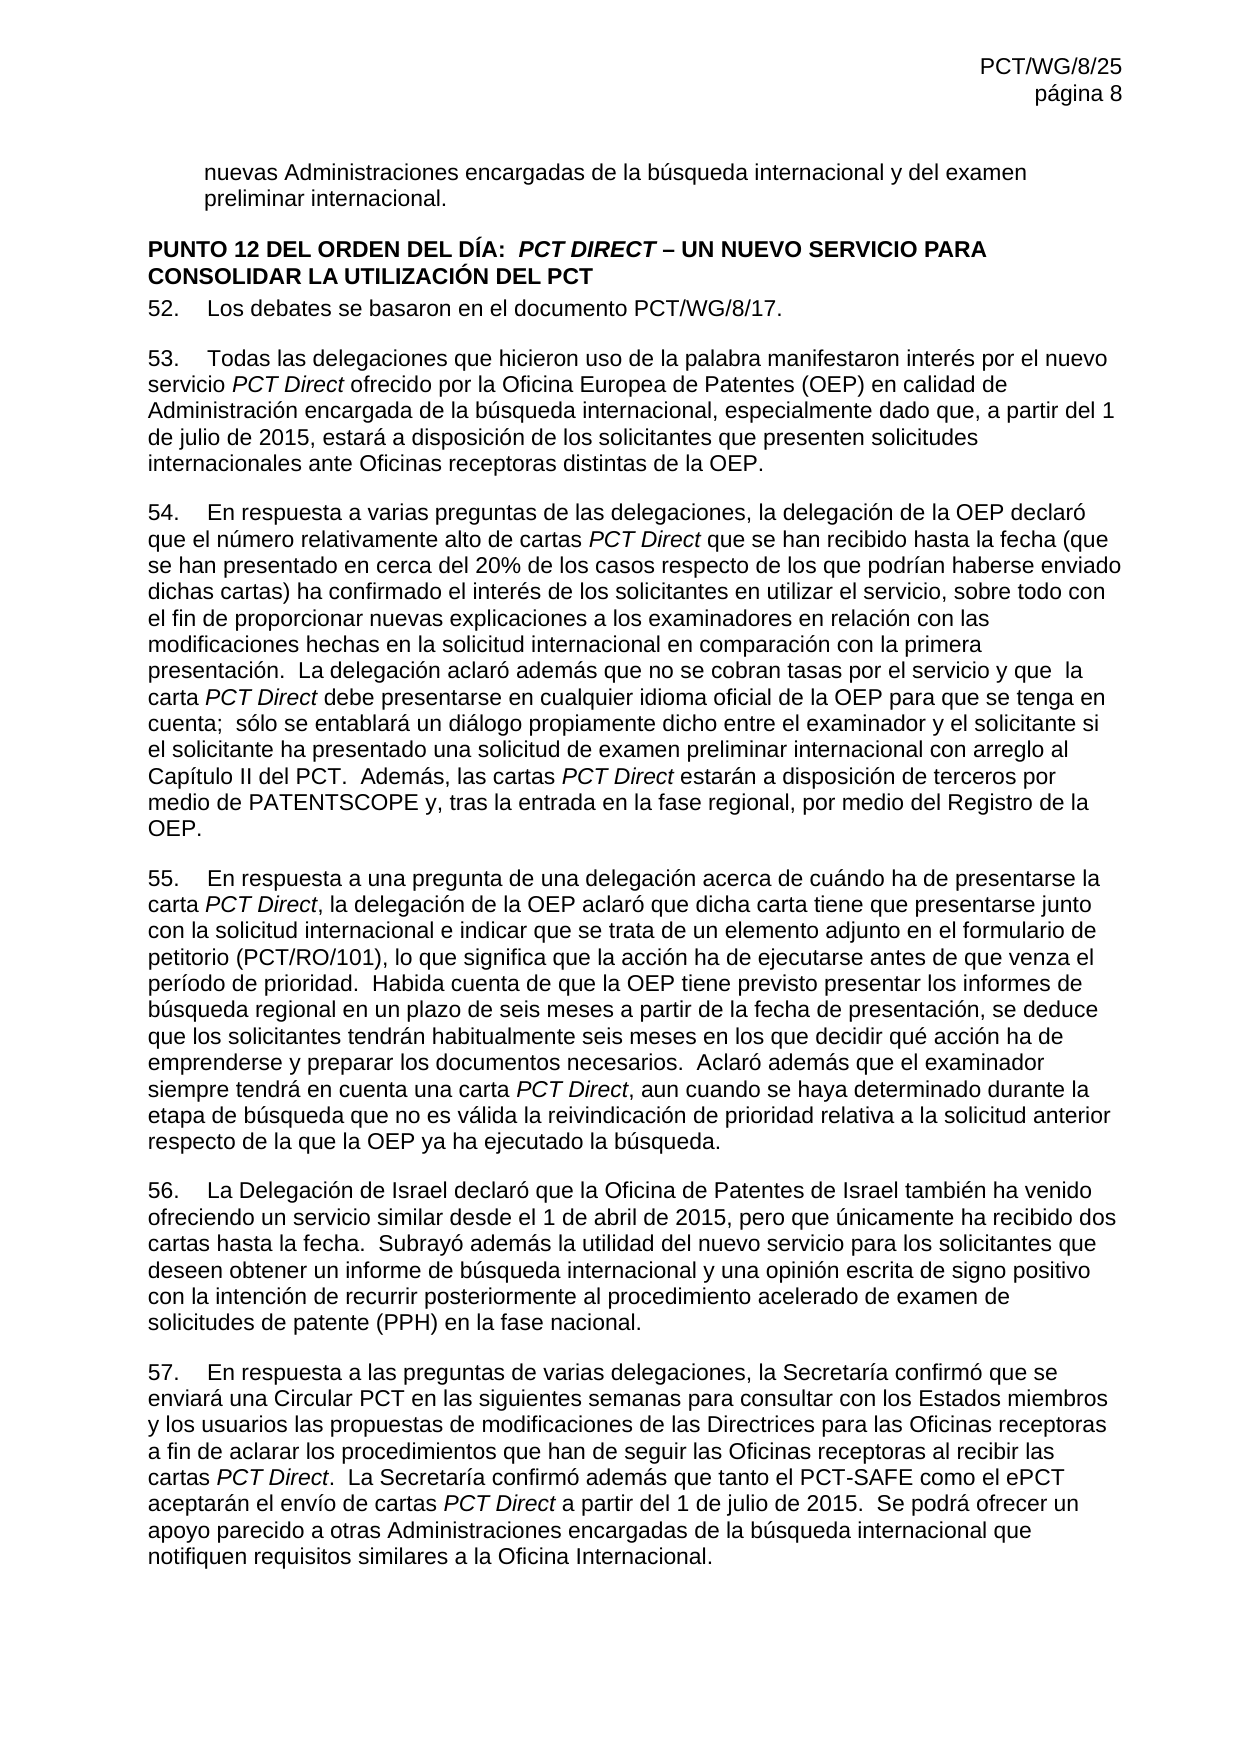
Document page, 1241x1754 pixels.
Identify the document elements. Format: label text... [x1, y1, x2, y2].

list Los debates se basaron en el documento PCT/WG/8/17. [148, 295, 1122, 322]
list En respuesta a varias preguntas de las delegaciones, la delegación de la OEP declaró que el número relativamente alto de cartas PCT Direct que se han recibido hasta la fecha (que se han presentado en cerca del 20% de los casos respecto de los que podrían haberse enviado dichas cartas) ha confirmado el interés de los solicitantes en utilizar el servicio, sobre todo con el fin de proporcionar nuevas explicaciones a los examinadores en relación con las modificaciones hechas en la solicitud internacional en comparación con la primera presentación. La delegación aclaró además que no se cobran tasas por el servicio y que la carta PCT Direct debe presentarse en cualquier idioma oficial de la OEP para que se tenga en cuenta; sólo se entablará un diálogo propiamente dicho entre el examinador y el solicitante si el solicitante ha presentado una solicitud de examen preliminar internacional con arreglo al Capítulo II del PCT. Además, las cartas PCT Direct estarán a disposición de terceros por medio de PATENTSCOPE y, tras la entrada en la fase regional, por medio del Registro de la OEP. [148, 499, 1122, 842]
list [204, 158, 1122, 211]
list En respuesta a una pregunta de una delegación acerca de cuándo ha de presentarse la carta PCT Direct, la delegación de la OEP aclaró que dicha carta tiene que presentarse junto con la solicitud internacional e indicar que se trata de un elemento adjunto en el formulario de petitorio (PCT/RO/101), lo que significa que la acción ha de ejecutarse antes de que venza el período de prioridad. Habida cuenta de que la OEP tiene previsto presentar los informes de búsqueda regional en un plazo de seis meses a partir de la fecha de presentación, se deduce que los solicitantes tendrán habitualmente seis meses en los que decidir qué acción ha de emprenderse y preparar los documentos necesarios. Aclaró además que el examinador siempre tendrá en cuenta una carta PCT Direct, aun cuando se haya determinado durante la etapa de búsqueda que no es válida la reivindicación de prioridad relativa a la solicitud anterior respecto de la que la OEP ya ha ejecutado la búsqueda. [148, 865, 1122, 1154]
subtitle PUNTO 12 del orden del día: PCT Direct – UN NUEVO SERVICIO PARA CONSOLIDAR LA UTILIZACIÓN DEL PCT [148, 236, 1122, 289]
list La Delegación de Israel declaró que la Oficina de Patentes de Israel también ha venido ofreciendo un servicio similar desde el 1 de abril de 2015, pero que únicamente ha recibido dos cartas hasta la fecha. Subrayó además la utilidad del nuevo servicio para los solicitantes que deseen obtener un informe de búsqueda internacional y una opinión escrita de signo positivo con la intención de recurrir posteriormente al procedimiento acelerado de examen de solicitudes de patente (PPH) en la fase nacional. [148, 1177, 1122, 1336]
list Todas las delegaciones que hicieron uso de la palabra manifestaron interés por el nuevo servicio PCT Direct ofrecido por la Oficina Europea de Patentes (OEP) en calidad de Administración encargada de la búsqueda internacional, especialmente dado que, a partir del 1 de julio de 2015, estará a disposición de los solicitantes que presenten solicitudes internacionales ante Oficinas receptoras distintas de la OEP. [148, 344, 1122, 476]
list En respuesta a las preguntas de varias delegaciones, la Secretaría confirmó que se enviará una Circular PCT en las siguientes semanas para consultar con los Estados miembros y los usuarios las propuestas de modificaciones de las Directrices para las Oficinas receptoras a fin de aclarar los procedimientos que han de seguir las Oficinas receptoras al recibir las cartas PCT Direct. La Secretaría confirmó además que tanto el PCT-SAFE como el ePCT aceptarán el envío de cartas PCT Direct a partir del 1 de julio de 2015. Se podrá ofrecer un apoyo parecido a otras Administraciones encargadas de la búsqueda internacional que notifiquen requisitos similares a la Oficina Internacional. [148, 1358, 1122, 1569]
